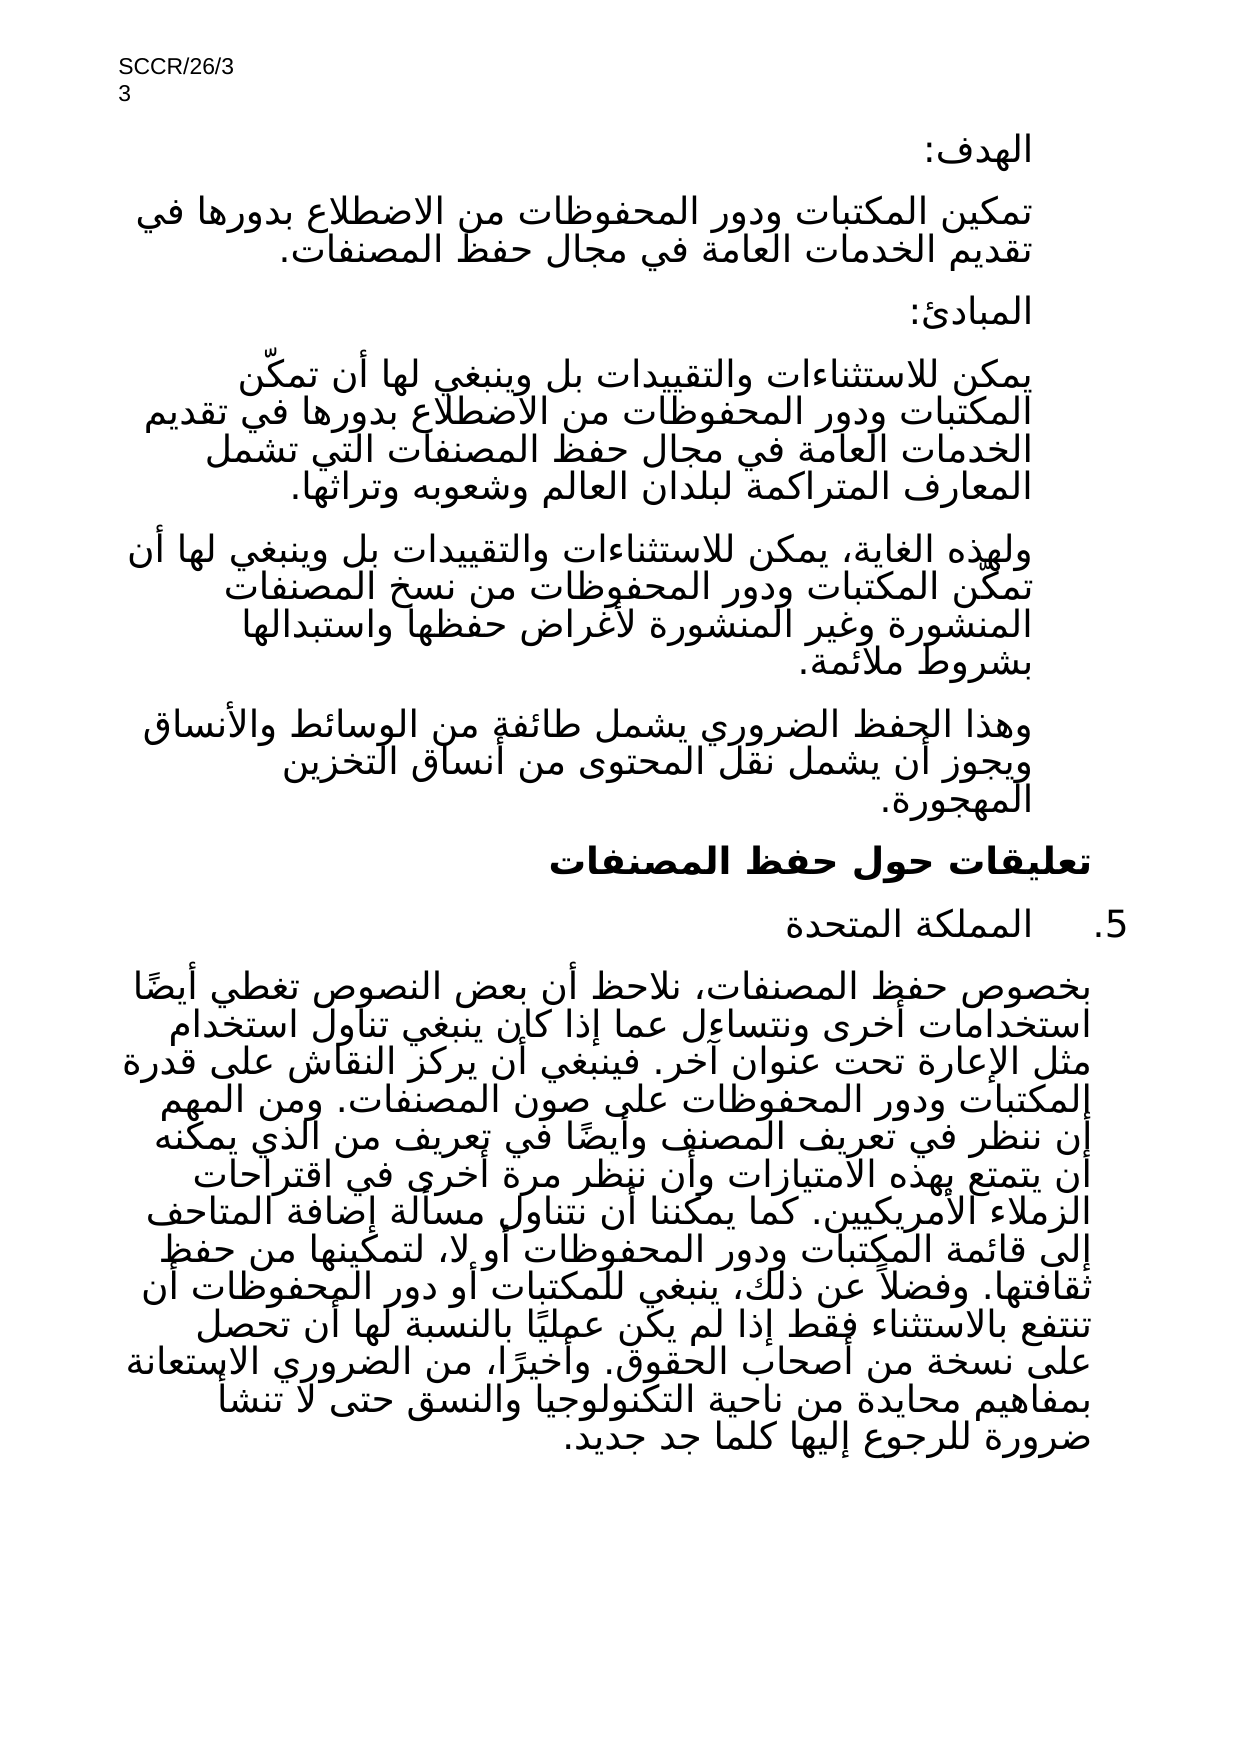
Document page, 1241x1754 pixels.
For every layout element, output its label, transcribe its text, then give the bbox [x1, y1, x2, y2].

text تمكين المكتبات ودور المحفوظات من الاضطلاع بدورها في تقديم الخدمات العامة في مجال حفظ المصنفات. [118, 195, 1033, 270]
text المبادئ: [118, 295, 1033, 332]
text الهدف: [118, 132, 1033, 170]
text تعليقات حول حفظ المصنفات [118, 845, 1092, 882]
text يمكن للاستثناءات والتقييدات بل وينبغي لها أن تمكّن المكتبات ودور المحفوظات من الاضطلاع بدورها في تقديم الخدمات العامة في مجال حفظ المصنفات التي تشمل المعارف المتراكمة لبلدان العالم وشعوبه وتراثها. [118, 357, 1033, 507]
text بخصوص حفظ المصنفات، نلاحظ أن بعض النصوص تغطي أيضًا استخدامات أخرى ونتساءل عما إذا كان ينبغي تناول استخدام مثل الإعارة تحت عنوان آخر. فينبغي أن يركز النقاش على قدرة المكتبات ودور المحفوظات على صون المصنفات. ومن المهم أن ننظر في تعريف المصنف وأيضًا في تعريف من الذي يمكنه أن يتمتع بهذه الامتيازات وأن ننظر مرة أخرى في اقتراحات الزملاء الأمريكيين. كما يمكننا أن نتناول مسألة إضافة المتاحف إلى قائمة المكتبات ودور المحفوظات أو لا، لتمكينها من حفظ ثقافتها. وفضلاً عن ذلك، ينبغي للمكتبات أو دور المحفوظات أن تنتفع بالاستثناء فقط إذا لم يكن عمليًا بالنسبة لها أن تحصل على نسخة من أصحاب الحقوق. وأخيرًا، من الضروري الاستعانة بمفاهيم محايدة من ناحية التكنولوجيا والنسق حتى لا تنشأ ضرورة للرجوع إليها كلما جد جديد. [118, 970, 1092, 1457]
text المملكة المتحدة [118, 907, 1092, 945]
text ولهذه الغاية، يمكن للاستثناءات والتقييدات بل وينبغي لها أن تمكّن المكتبات ودور المحفوظات من نسخ المصنفات المنشورة وغير المنشورة لأغراض حفظها واستبدالها بشروط ملائمة. [118, 532, 1033, 682]
text وهذا الحفظ الضروري يشمل طائفة من الوسائط والأنساق ويجوز أن يشمل نقل المحتوى من أنساق التخزين المهجورة. [118, 707, 1033, 820]
